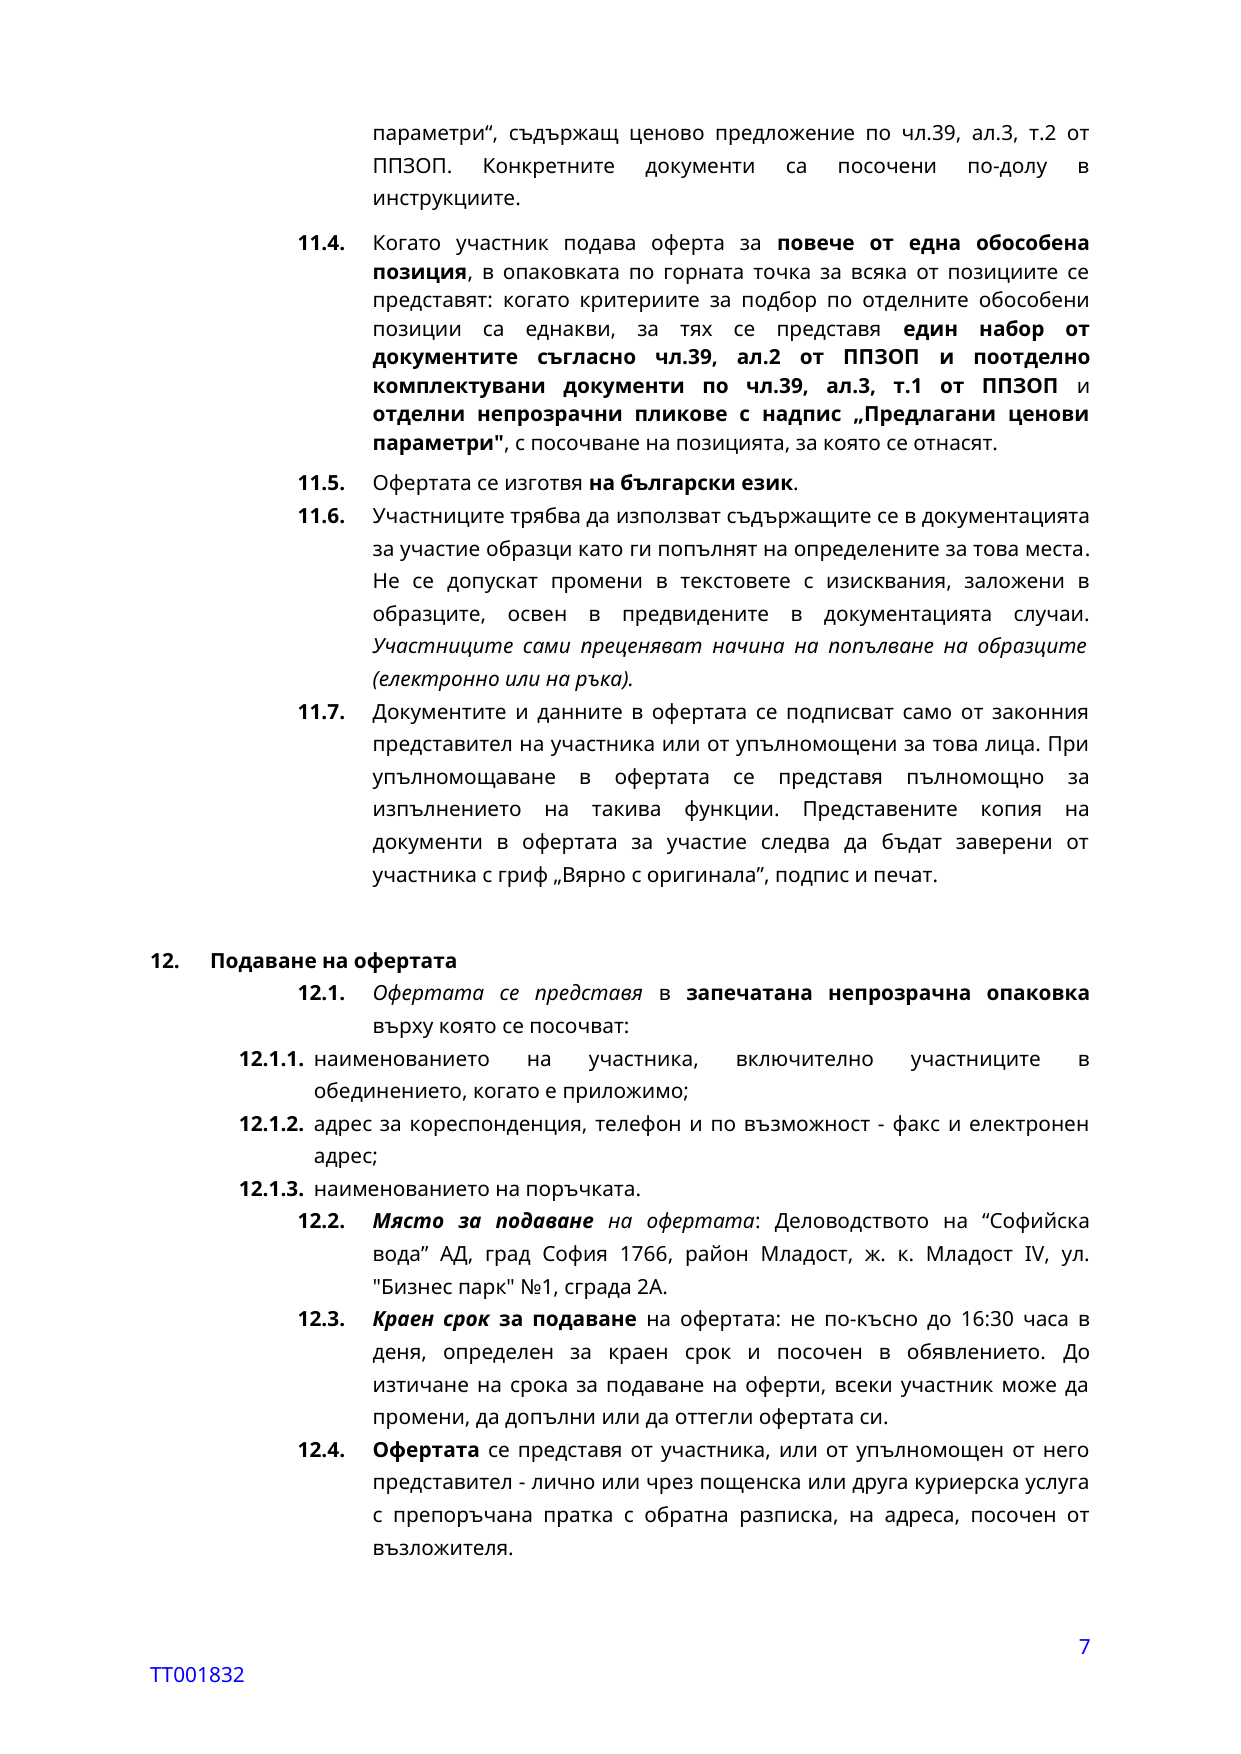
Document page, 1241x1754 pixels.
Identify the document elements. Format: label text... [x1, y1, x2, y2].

list наименованието на участника, включително участниците в обединението, когато е приложимо; [239, 1044, 1090, 1105]
list Краен срок за подаване на офертата: не по-късно до 16:30 часа в деня, определен за краен срок и посочен в обявлението. До изтичане на срока за подаване на оферти, всеки участник може да промени, да допълни или да оттегли офертата си. [297, 1304, 1090, 1431]
list адрес за кореспонденция, телефон и по възможност - факс и електронен адрес; [239, 1109, 1090, 1170]
list Когато участник подава оферта за повече от една обособена позиция, в опаковката по горната точка за всяка от позициите се представят: когато критериите за подбор по отделните обособени позиции са еднакви, за тях се представя един набор от документите съгласно чл.39, ал.2 от ППЗОП и поотделно комплектувани документи по чл.39, ал.3, т.1 от ППЗОП и отделни непрозрачни пликове с надпис „Предлагани ценови параметри", с посочване на позицията, за която се отнасят. [297, 228, 1090, 456]
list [297, 118, 1090, 212]
list Офертата се представя в запечатана непрозрачна опаковка върху която се посочват: [297, 978, 1090, 1039]
list Участниците трябва да използват съдържащите се в документацията за участие образци като ги попълнят на определените за това места. Не се допускат промени в текстовете с изисквания, заложени в образците, освен в предвидените в документацията случаи. Участниците сами преценяват начина на попълване на образците (електронно или на ръка). [297, 501, 1090, 693]
list Офертата се представя от участника, или от упълномощен от него представител - лично или чрез пощенска или друга куриерска услуга с препоръчана пратка с обратна разписка, на адреса, посочен от възложителя. [297, 1435, 1090, 1561]
list Подаване на офертата [150, 946, 1090, 974]
list Документите и данните в офертата се подписват само от законния представител на участника или от упълномощени за това лица. При упълномощаване в офертата се представя пълномощно за изпълнението на такива функции. Представените копия на документи в офертата за участие следва да бъдат заверени от участника с гриф „Вярно с оригинала”, подпис и печат. [297, 697, 1090, 888]
list Офертата се изготвя на български език. [297, 468, 1090, 497]
list Място за подаване на офертата: Деловодството на “Софийска вода” АД, град София 1766, район Младост, ж. к. Младост ІV, ул. "Бизнес парк" №1, сграда 2А. [297, 1207, 1090, 1300]
list наименованието на поръчката. [239, 1174, 1090, 1202]
